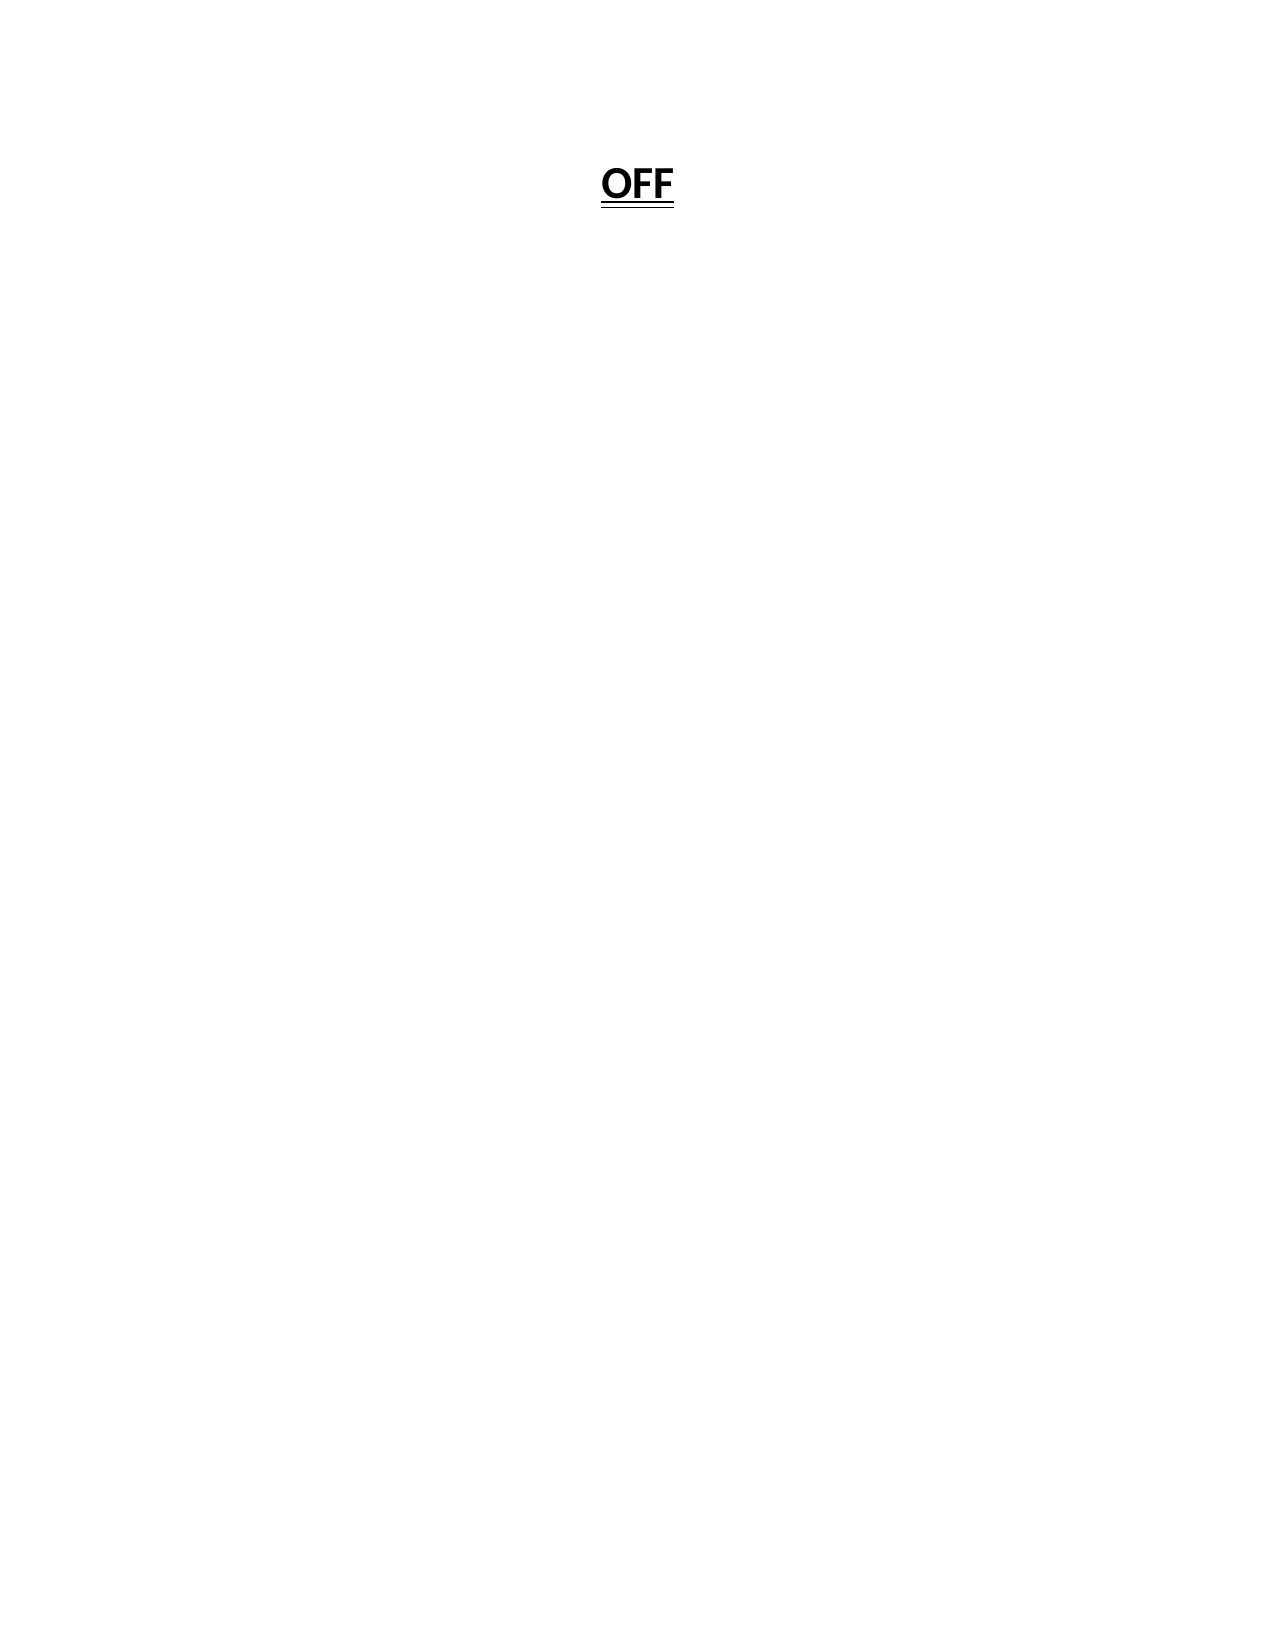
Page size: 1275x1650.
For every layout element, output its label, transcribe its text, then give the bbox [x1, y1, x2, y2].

subtitle OFF [150, 154, 1125, 210]
